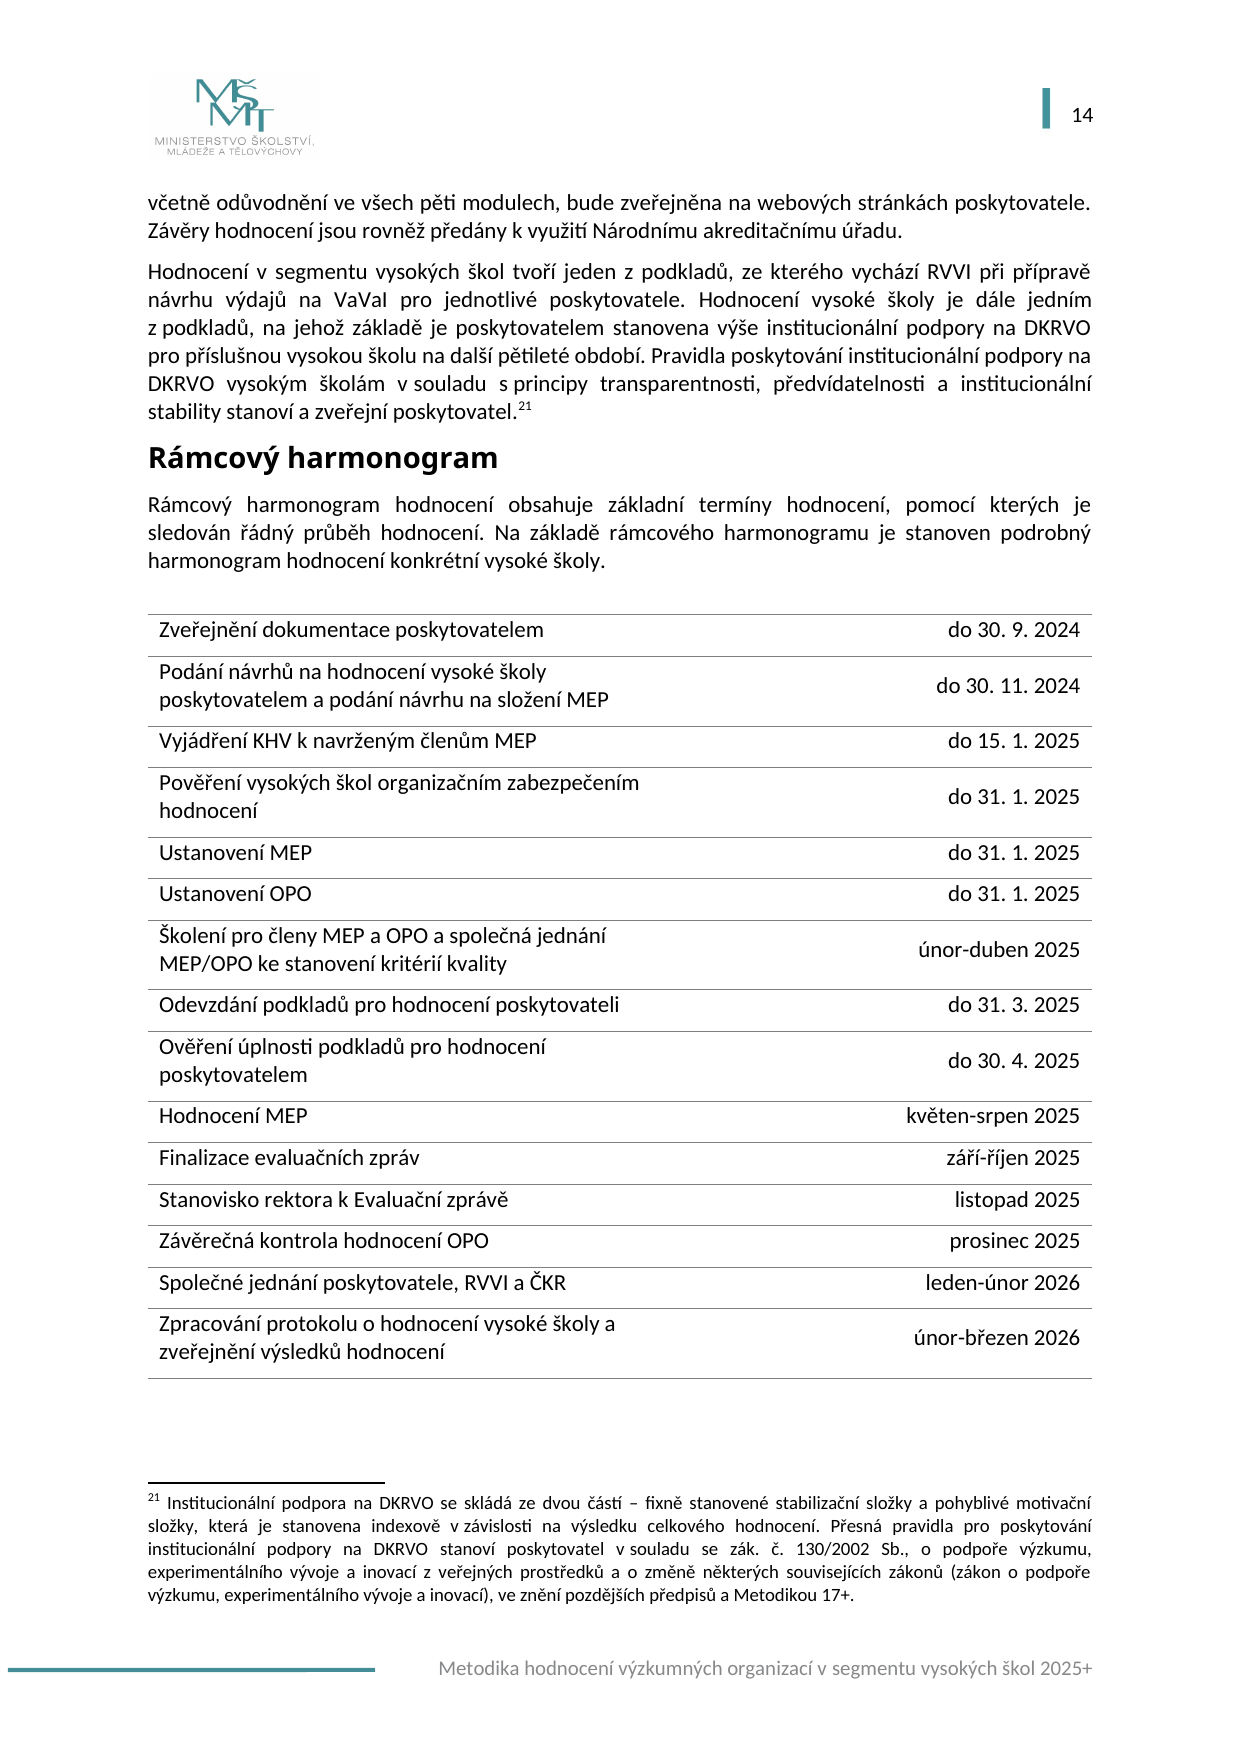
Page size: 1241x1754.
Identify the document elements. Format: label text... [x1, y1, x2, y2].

table_cell listopad 2025 [661, 1185, 1092, 1225]
table_cell do 31. 1. 2025 [661, 879, 1092, 920]
table_cell do 31. 1. 2025 [661, 768, 1092, 837]
table_cell Odevzdání podkladů pro hodnocení poskytovateli [148, 990, 661, 1031]
table_cell do 31. 3. 2025 [661, 990, 1092, 1031]
table_cell Zpracování protokolu o hodnocení vysoké školy a zveřejnění výsledků hodnocení [148, 1309, 661, 1378]
table_cell Ověření úplnosti podkladů pro hodnocení poskytovatelem [148, 1032, 661, 1101]
table_cell květen-srpen 2025 [661, 1102, 1092, 1142]
table_cell do 30. 11. 2024 [661, 657, 1092, 726]
table_header do 30. 9. 2024 [661, 615, 1092, 656]
table_cell Hodnocení MEP [148, 1102, 661, 1142]
picture [1028, 88, 1111, 145]
subtitle Rámcový harmonogram [148, 438, 1093, 477]
table_cell Stanovisko rektora k Evaluační zprávě [148, 1185, 661, 1225]
table_header Zveřejnění dokumentace poskytovatelem [148, 615, 661, 656]
picture [147, 73, 322, 161]
table_cell leden-únor 2026 [661, 1268, 1092, 1308]
table_cell do 31. 1. 2025 [661, 838, 1092, 878]
table_cell Společné jednání poskytovatele, RVVI a ČKR [148, 1268, 661, 1308]
list Rámcový harmonogram hodnocení obsahuje základní termíny hodnocení, pomocí kterých je sledován řádný průběh hodnocení. Na základě rámcového harmonogramu je stanoven podrobný harmonogram hodnocení konkrétní vysoké školy. [148, 490, 1093, 574]
table_cell Podání návrhů na hodnocení vysoké školy poskytovatelem a podání návrhu na složení MEP [148, 657, 661, 726]
table_cell do 30. 4. 2025 [661, 1032, 1092, 1101]
table_cell Ustanovení MEP [148, 838, 661, 878]
table_cell Finalizace evaluačních zpráv [148, 1143, 661, 1184]
table_cell do 15. 1. 2025 [661, 727, 1092, 767]
text Hodnocení v segmentu vysokých škol tvoří jeden z podkladů, ze kterého vychází RVVI při přípravě návrhu výdajů na VaVaI pro jednotlivé poskytovatele. Hodnocení vysoké školy je dále jedním z podkladů, na jehož základě je poskytovatelem stanovena výše institucionální podpory na DKRVO pro příslušnou vysokou školu na další pětileté období. Pravidla poskytování institucionální podpory na DKRVO vysokým školám v souladu s principy transparentnosti, předvídatelnosti a institucionální stability stanoví a zveřejní poskytovatel. [148, 257, 1093, 425]
table_cell únor-duben 2025 [661, 921, 1092, 989]
table_cell Závěrečná kontrola hodnocení OPO [148, 1226, 661, 1267]
table_cell Vyjádření KHV k navrženým členům MEP [148, 727, 661, 767]
table_cell Školení pro členy MEP a OPO a společná jednání MEP/OPO ke stanovení kritérií kvality [148, 921, 661, 989]
table_cell září-říjen 2025 [661, 1143, 1092, 1184]
table_cell Ustanovení OPO [148, 879, 661, 920]
table_cell únor-březen 2026 [661, 1309, 1092, 1378]
table_cell prosinec 2025 [661, 1226, 1092, 1267]
table_cell Pověření vysokých škol organizačním zabezpečením hodnocení [148, 768, 661, 837]
